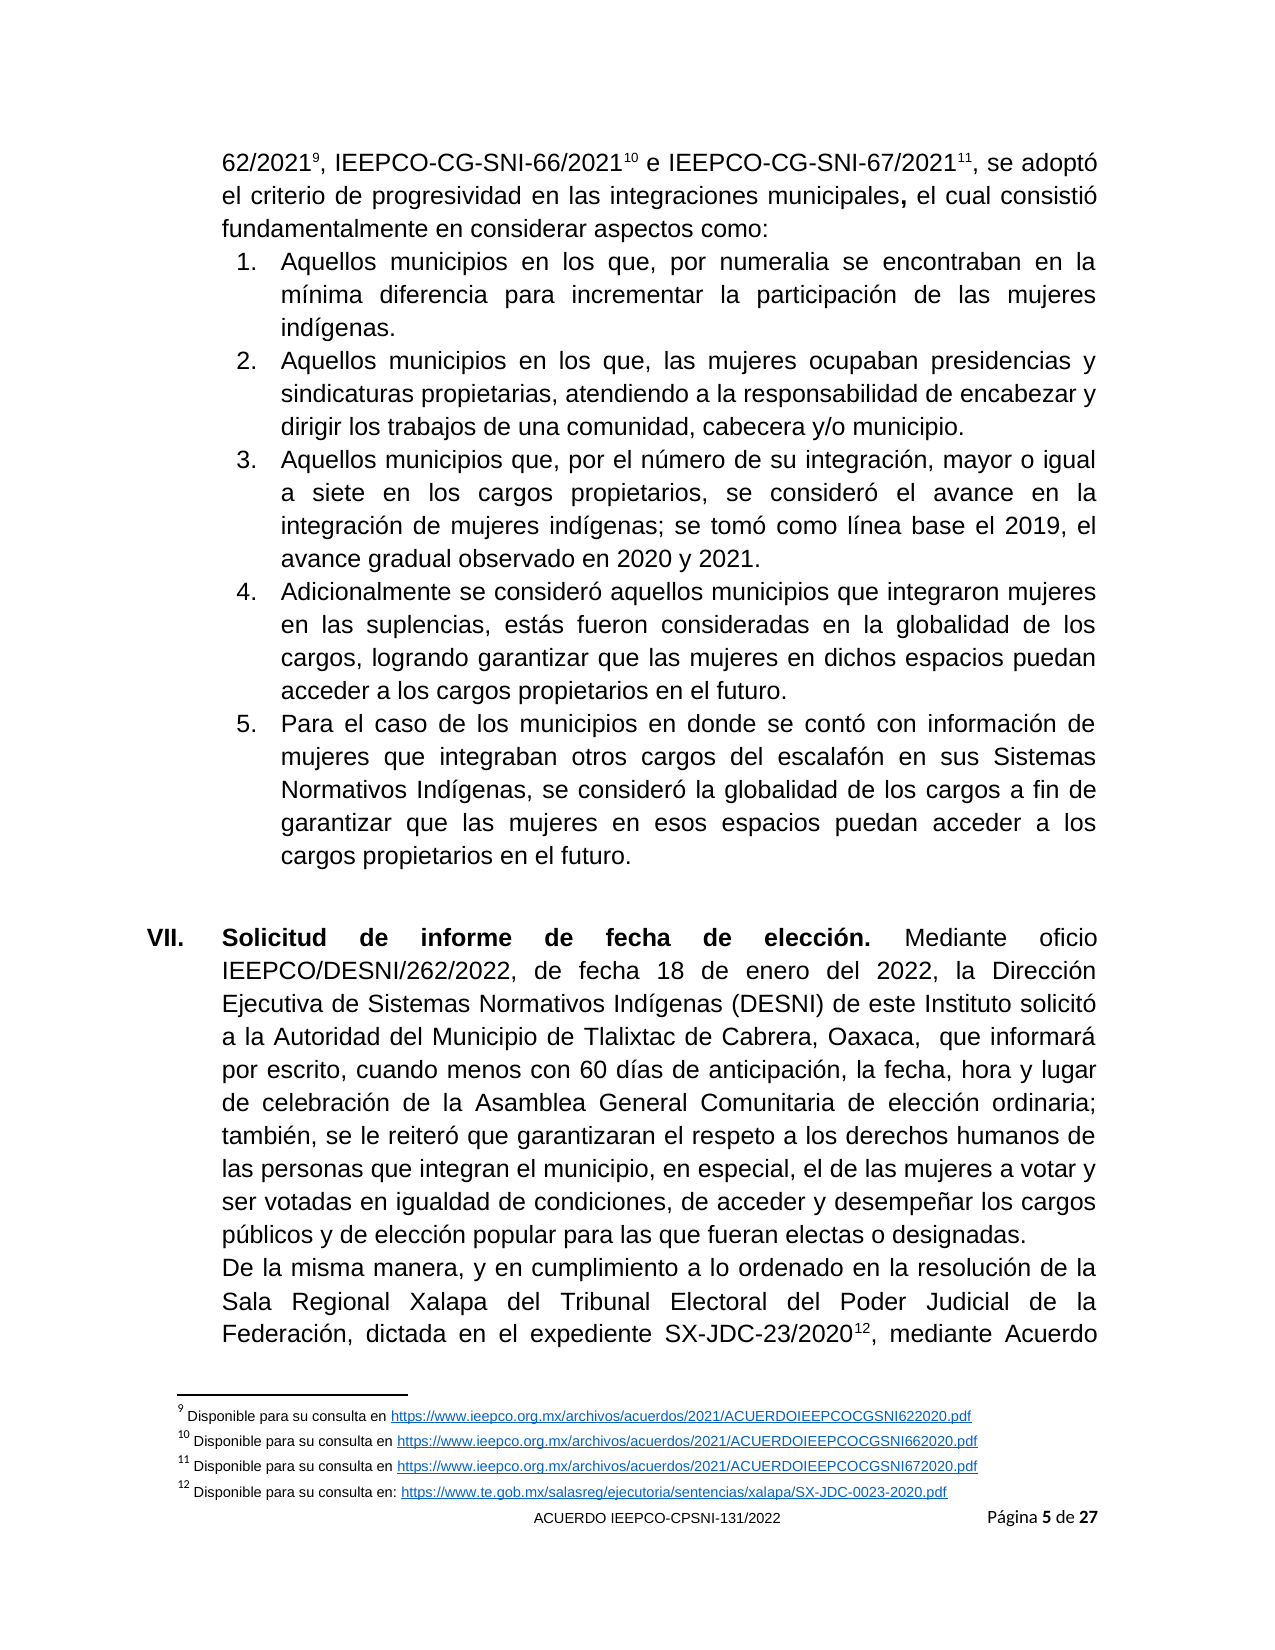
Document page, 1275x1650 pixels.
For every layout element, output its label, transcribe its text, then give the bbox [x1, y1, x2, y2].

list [222, 1253, 1098, 1348]
list Aquellos municipios en los que, las mujeres ocupaban presidencias y sindicaturas propietarias, atendiendo a la responsabilidad de encabezar y dirigir los trabajos de una comunidad, cabecera y/o municipio. [236, 346, 1098, 441]
list Aquellos municipios que, por el número de su integración, mayor o igual a siete en los cargos propietarios, se consideró el avance en la integración de mujeres indígenas; se tomó como línea base el 2019, el avance gradual observado en 2020 y 2021. [236, 445, 1098, 573]
list Para el caso de los municipios en donde se contó con información de mujeres que integraban otros cargos del escalafón en sus Sistemas Normativos Indígenas, se consideró la globalidad de los cargos a fin de garantizar que las mujeres en esos espacios puedan acceder a los cargos propietarios en el futuro. [236, 709, 1098, 870]
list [184, 148, 1098, 242]
list Solicitud de informe de fecha de elección. Mediante oficio IEEPCO/DESNI/262/2022, de fecha 18 de enero del 2022, la Dirección Ejecutiva de Sistemas Normativos Indígenas (DESNI) de este Instituto solicitó a la Autoridad del Municipio de Tlalixtac de Cabrera, Oaxaca, que informará por escrito, cuando menos con 60 días de anticipación, la fecha, hora y lugar de celebración de la Asamblea General Comunitaria de elección ordinaria; también, se le reiteró que garantizaran el respeto a los derechos humanos de las personas que integran el municipio, en especial, el de las mujeres a votar y ser votadas en igualdad de condiciones, de acceder y desempeñar los cargos públicos y de elección popular para las que fueran electas o designadas. [184, 923, 1098, 1249]
list Aquellos municipios en los que, por numeralia se encontraban en la mínima diferencia para incrementar la participación de las mujeres indígenas. [236, 247, 1098, 341]
list Adicionalmente se consideró aquellos municipios que integraron mujeres en las suplencias, estás fueron consideradas en la globalidad de los cargos, logrando garantizar que las mujeres en dichos espacios puedan acceder a los cargos propietarios en el futuro. [236, 577, 1098, 705]
